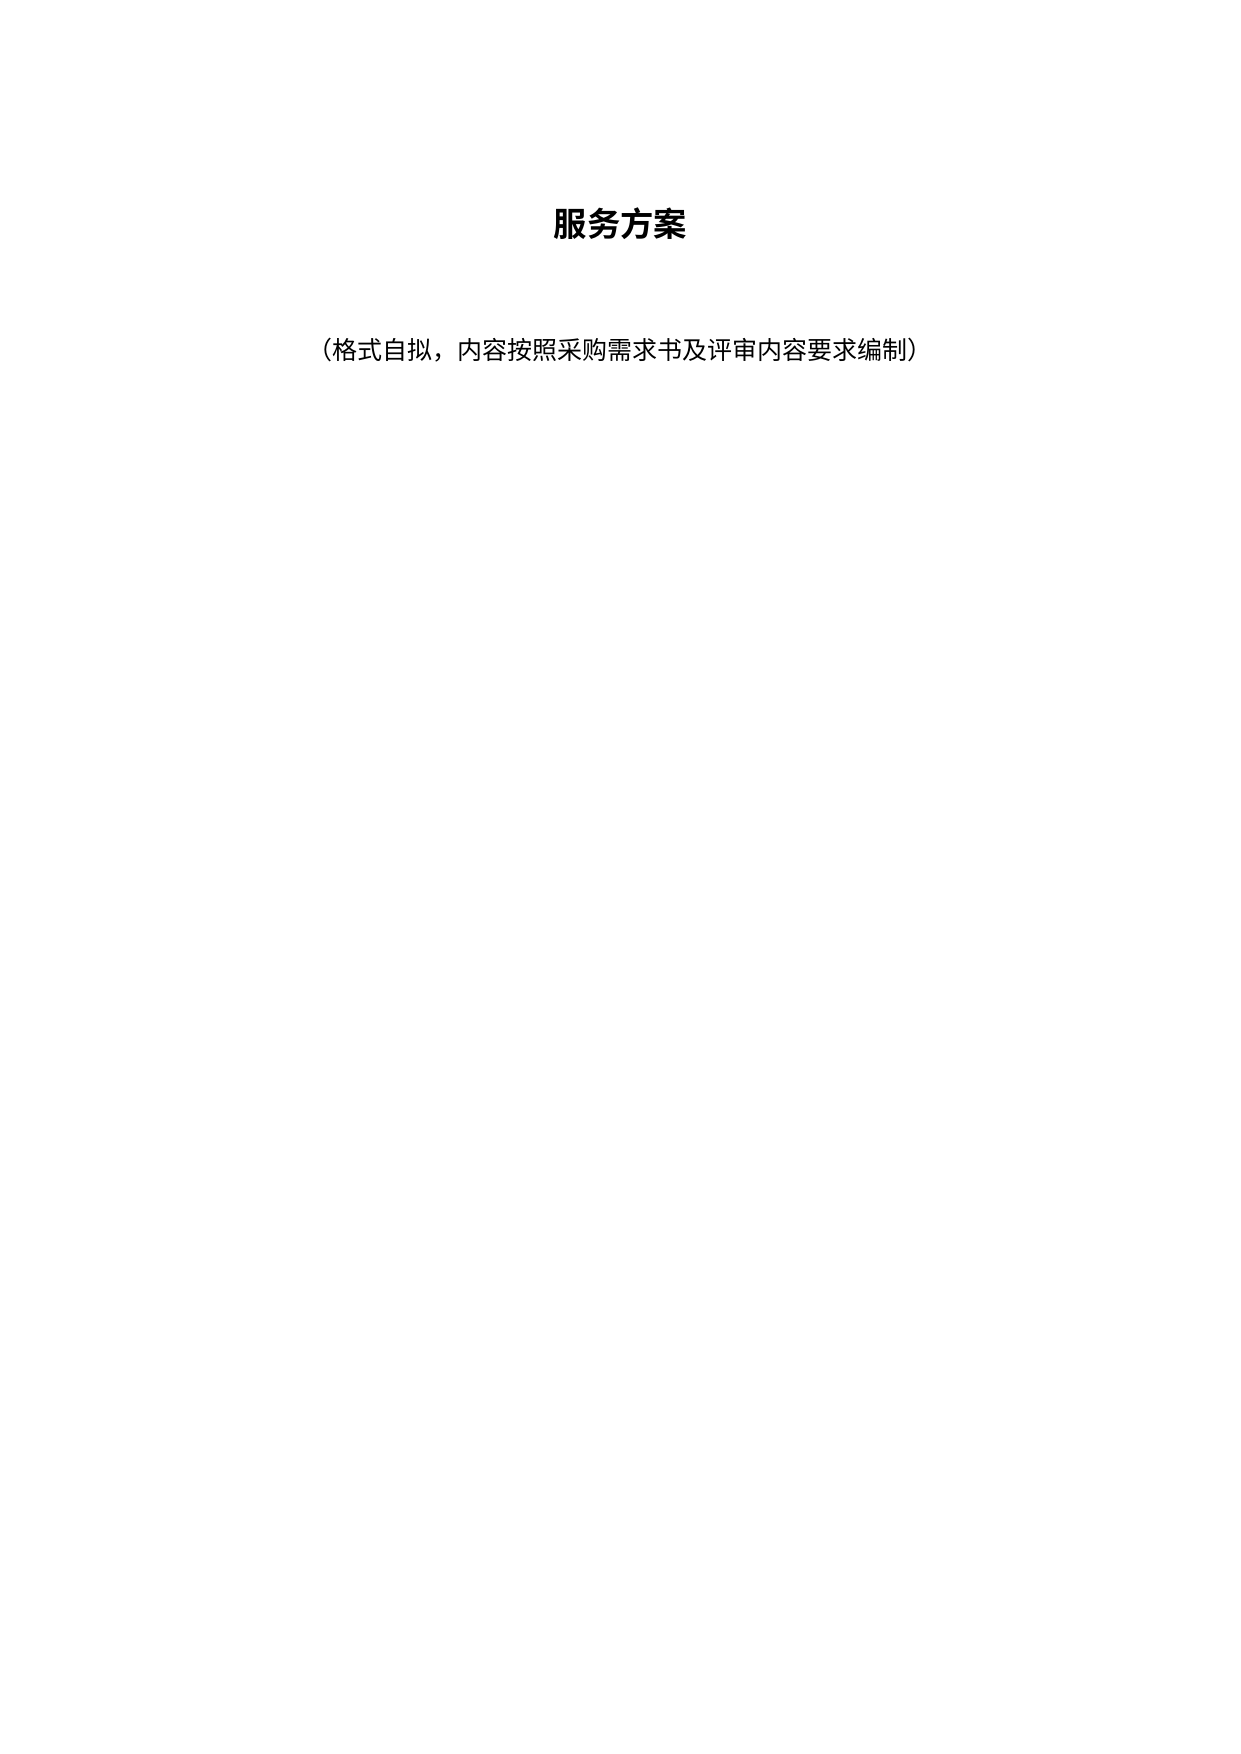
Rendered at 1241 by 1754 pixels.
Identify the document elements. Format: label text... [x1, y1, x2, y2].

text （格式自拟，内容按照采购需求书及评审内容要求编制） [187, 316, 1053, 381]
subtitle 服务方案 [187, 189, 1053, 254]
